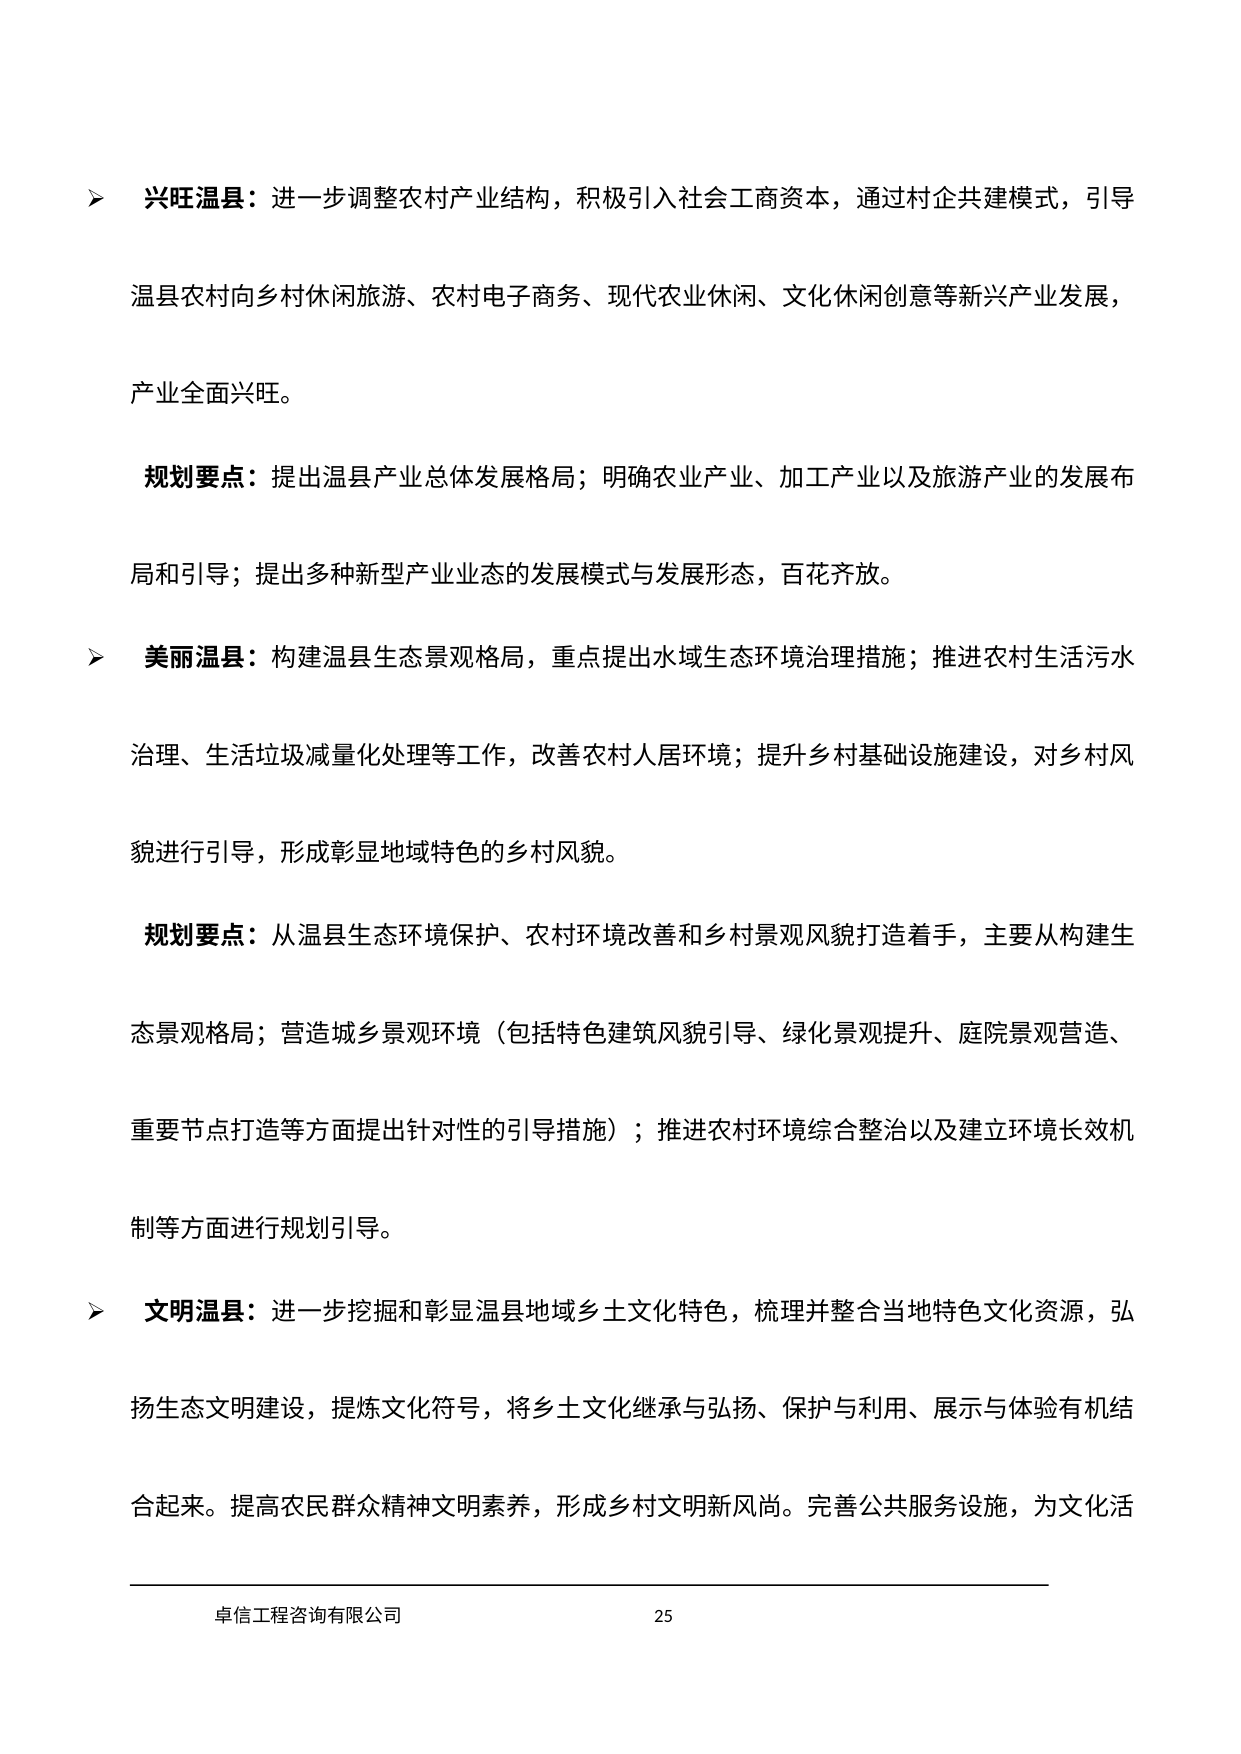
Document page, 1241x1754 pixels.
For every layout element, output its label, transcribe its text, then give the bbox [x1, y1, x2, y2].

list 兴旺温县：进一步调整农村产业结构，积极引入社会工商资本，通过村企共建模式，引导温县农村向乡村休闲旅游、农村电子商务、现代农业休闲、文化休闲创意等新兴产业发展，产业全面兴旺。 [86, 164, 1136, 424]
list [86, 1277, 1136, 1537]
text 规划要点：提出温县产业总体发展格局；明确农业产业、加工产业以及旅游产业的发展布局和引导；提出多种新型产业业态的发展模式与发展形态，百花齐放。 [130, 443, 1136, 605]
list 美丽温县：构建温县生态景观格局，重点提出水域生态环境治理措施；推进农村生活污水治理、生活垃圾减量化处理等工作，改善农村人居环境；提升乡村基础设施建设，对乡村风貌进行引导，形成彰显地域特色的乡村风貌。 [86, 623, 1136, 883]
text 规划要点：从温县生态环境保护、农村环境改善和乡村景观风貌打造着手，主要从构建生态景观格局；营造城乡景观环境（包括特色建筑风貌引导、绿化景观提升、庭院景观营造、重要节点打造等方面提出针对性的引导措施）；推进农村环境综合整治以及建立环境长效机制等方面进行规划引导。 [130, 901, 1136, 1259]
